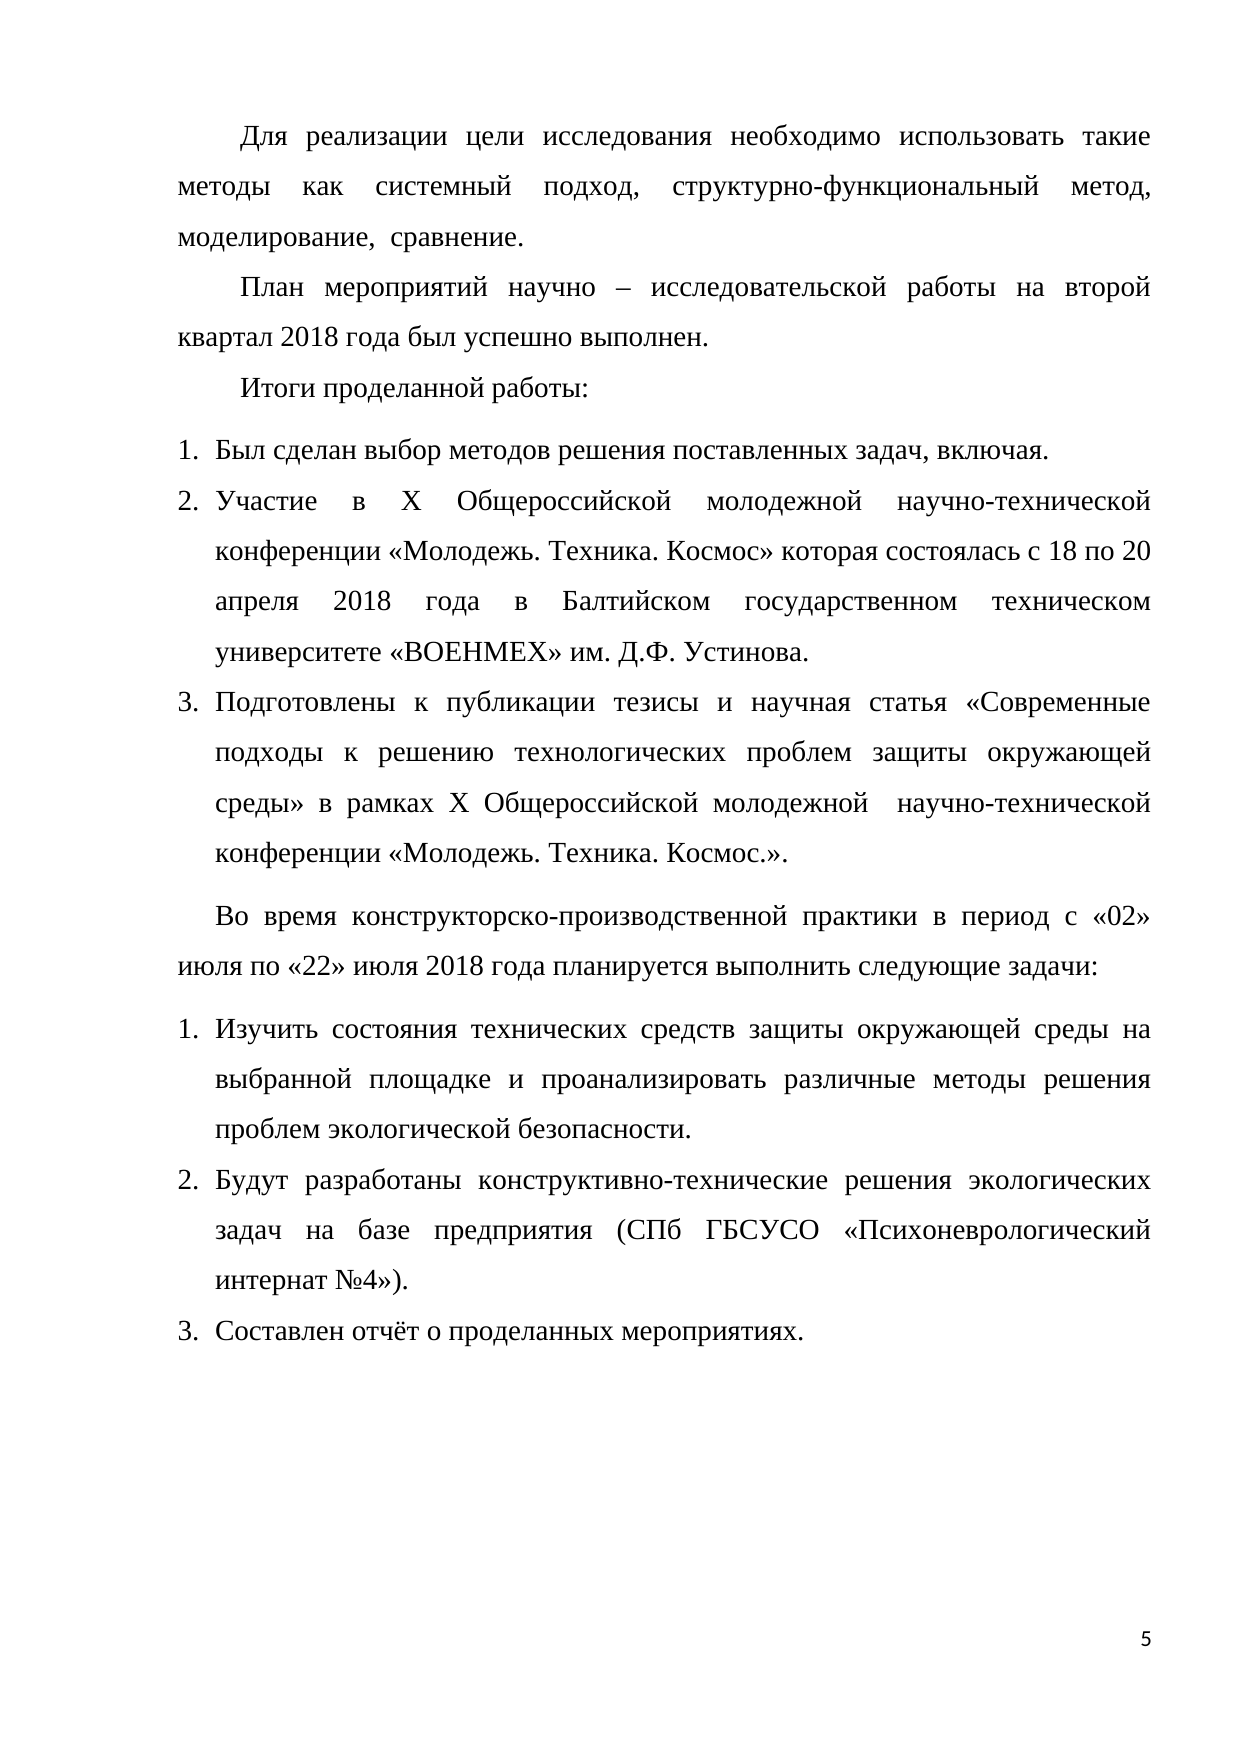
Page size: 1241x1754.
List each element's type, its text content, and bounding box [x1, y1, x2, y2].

list Подготовлены к публикации тезисы и научная статья «Современные подходы к решению технологических проблем защиты окружающей среды» в рамках X Общероссийской молодежной научно-технической конференции «Молодежь. Техника. Космос.». [177, 684, 1152, 868]
text Для реализации цели исследования необходимо использовать такие методы как системный подход, cтруктурно-функциональный метод, моделирование, сравнение. [177, 118, 1152, 252]
text План мероприятий научно – исследовательской работы на второй квартал 2018 года был успешно выполнен. [177, 269, 1152, 353]
text Итоги проделанной работы: [177, 370, 1152, 403]
list Участие в X Общероссийской молодежной научно-технической конференции «Молодежь. Техника. Космос» которая состоялась с 18 по 20 апреля 2018 года в Балтийском государственном техническом университете «ВОЕНМЕХ» им. Д.Ф. Устинова. [177, 483, 1152, 667]
list Изучить состояния технических средств защиты окружающей среды на выбранной площадке и проанализировать различные методы решения проблем экологической безопасности. [177, 1011, 1152, 1145]
list Составлен отчёт о проделанных мероприятиях. [177, 1313, 1152, 1346]
text Во время конструкторско-производственной практики в период с «02» июля по «22» июля 2018 года планируется выполнить следующие задачи: [177, 898, 1152, 982]
list Был сделан выбор методов решения поставленных задач, включая. [177, 432, 1152, 466]
list Будут разработаны конструктивно-технические решения экологических задач на базе предприятия (СПб ГБСУСО «Психоневрологический интернат №4»). [177, 1162, 1152, 1296]
